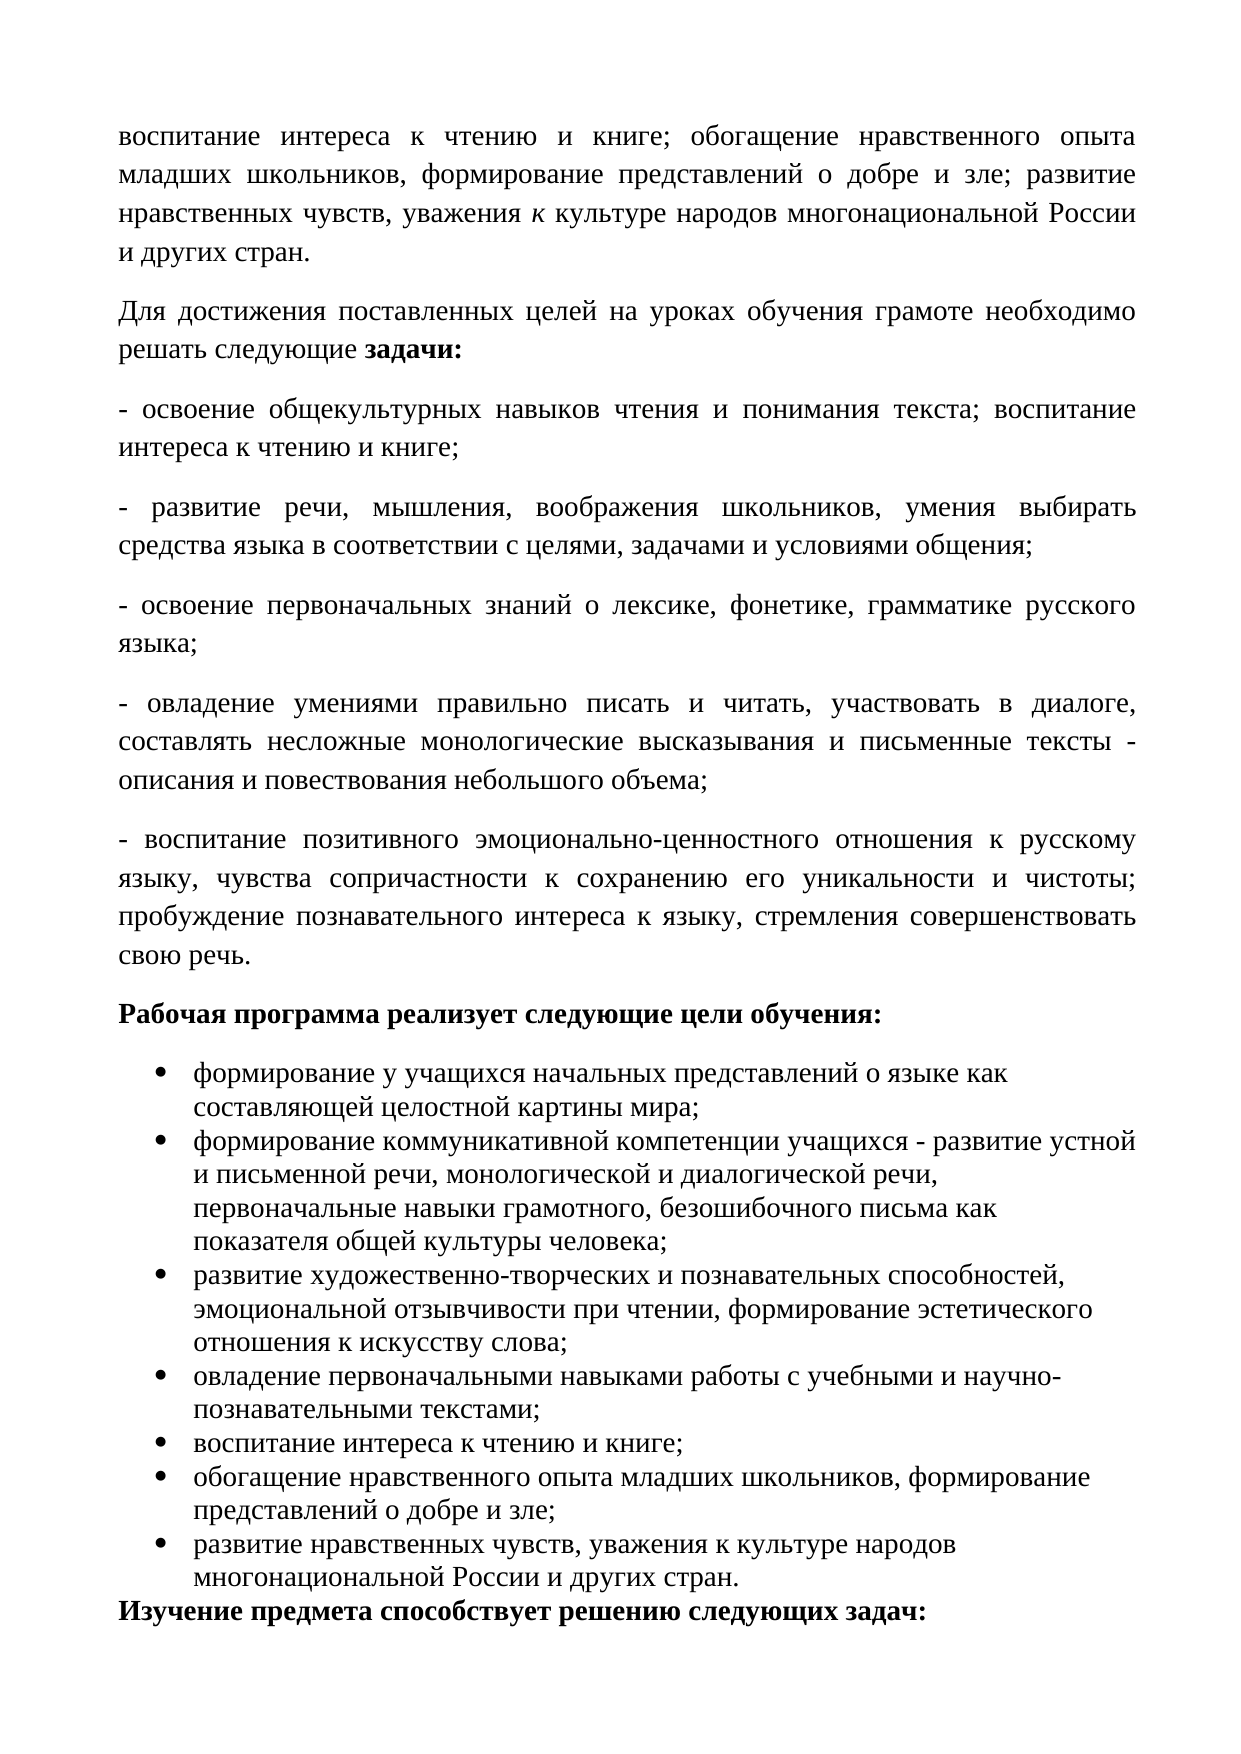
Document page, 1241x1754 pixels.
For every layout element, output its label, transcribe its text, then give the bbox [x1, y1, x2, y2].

list овладение первоначальными навыками работы с учебными и научно-познавательными текстами; [156, 1358, 1137, 1425]
text Для достижения поставленных целей на уроках обучения грамоте необходимо решать следующие задачи: [118, 293, 1137, 365]
text воспитание интереса к чтению и книге; обогащение нравственного опыта младших школьников, формирование представлений о добре и зле; развитие нравственных чувств, уважения к культуре народов многонациональной России и других стран. [118, 118, 1137, 267]
text Изучение предмета способствует решению следующих задач: [118, 1593, 1140, 1627]
list обогащение нравственного опыта младших школьников, формирование представлений о добре и зле; [156, 1459, 1137, 1526]
list формирование коммуникативной компетенции учащихся - развитие устной и письменной речи, монологической и диалогической речи, первоначальные навыки грамотного, безошибочного письма как показателя общей культуры человека; [156, 1123, 1137, 1257]
text - овладение умениями правильно писать и читать, участвовать в диалоге, составлять несложные монологические высказывания и письменные тексты - описания и повествования небольшого объема; [118, 685, 1137, 795]
text - воспитание позитивного эмоционально-ценностного отношения к русскому языку, чувства сопричастности к сохранению его уникальности и чистоты; пробуждение познавательного интереса к языку, стремления совершенствовать свою речь. [118, 821, 1137, 970]
text - освоение общекультурных навыков чтения и понимания текста; воспитание интереса к чтению и книге; [118, 391, 1137, 463]
list формирование у учащихся начальных представлений о языке как составляющей целостной картины мира; [156, 1056, 1137, 1123]
list развитие художественно-творческих и познавательных способностей, эмоциональной отзывчивости при чтении, формирование эстетического отношения к искусству слова; [156, 1257, 1137, 1358]
text - развитие речи, мышления, воображения школьников, умения выбирать средства языка в соответствии с целями, задачами и условиями общения; [118, 489, 1137, 561]
text - освоение первоначальных знаний о лексике, фонетике, грамматике русского языка; [118, 587, 1137, 659]
text Рабочая программа реализует следующие цели обучения: [118, 996, 1140, 1030]
list развитие нравственных чувств, уважения к культуре народов многонациональной России и других стран. [156, 1526, 1137, 1593]
list воспитание интереса к чтению и книге; [156, 1425, 1137, 1459]
